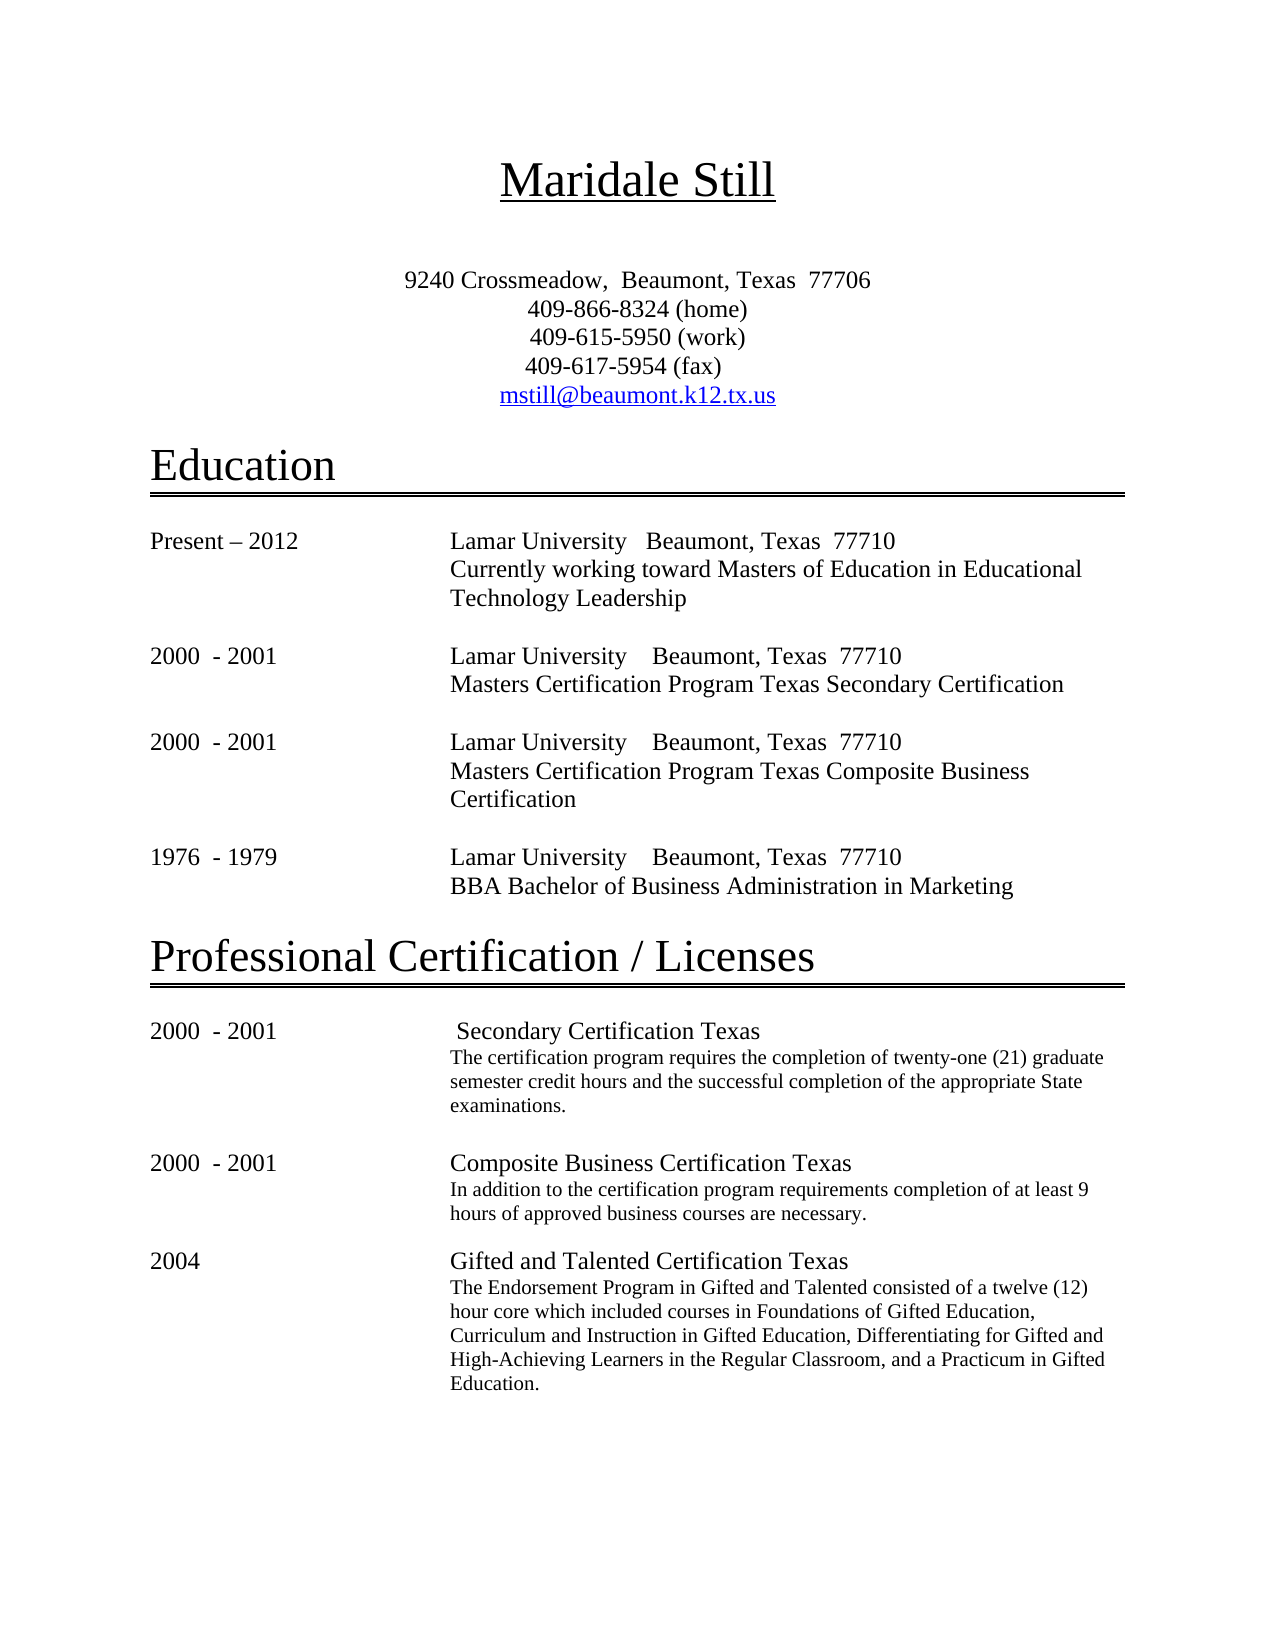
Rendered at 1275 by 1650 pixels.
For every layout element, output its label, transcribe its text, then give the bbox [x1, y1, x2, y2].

text Currently working toward Masters of Education in Educational Technology Leadership [450, 554, 1125, 612]
text 2000 - 2001 Composite Business Certification Texas [150, 1148, 1125, 1177]
text In addition to the certification program requirements completion of at least 9 hours of approved business courses are necessary. [450, 1177, 1125, 1225]
text mstill@beaumont.k12.tx.us [150, 380, 1125, 409]
text BBA Bachelor of Business Administration in Marketing [150, 871, 1125, 899]
text 409-617-5954 (fax) [450, 351, 1125, 380]
text 2004 Gifted and Talented Certification Texas [150, 1246, 1125, 1275]
text 2000 - 2001 Secondary Certification Texas [150, 1016, 1125, 1045]
text 9240 Crossmeadow, Beaumont, Texas 77706 [150, 265, 1125, 294]
text 409-615-5950 (work) [150, 322, 1125, 351]
text 2000 - 2001 Lamar University Beaumont, Texas 77710 [150, 641, 1125, 669]
text Present – 2012 Lamar University Beaumont, Texas 77710 [150, 526, 1125, 554]
text 2000 - 2001 Lamar University Beaumont, Texas 77710 [150, 727, 1125, 756]
text The certification program requires the completion of twenty-one (21) graduate semester credit hours and the successful completion of the appropriate State examinations. [450, 1045, 1125, 1117]
text Masters Certification Program Texas Secondary Certification [375, 669, 1125, 727]
text 1976 - 1979 Lamar University Beaumont, Texas 77710 [150, 842, 1125, 871]
text Maridale Still [150, 150, 1125, 207]
text Masters Certification Program Texas Composite Business Certification [450, 756, 1125, 813]
text The Endorsement Program in Gifted and Talented consisted of a twelve (12) hour core which included courses in Foundations of Gifted Education, Curriculum and Instruction in Gifted Education, Differentiating for Gifted and High-Achieving Learners in the Regular Classroom, and a Practicum in Gifted Education. [450, 1275, 1125, 1395]
text Professional Certification / Licenses [150, 928, 1125, 983]
text 409-866-8324 (home) [150, 294, 1125, 322]
text Education [150, 437, 1125, 492]
